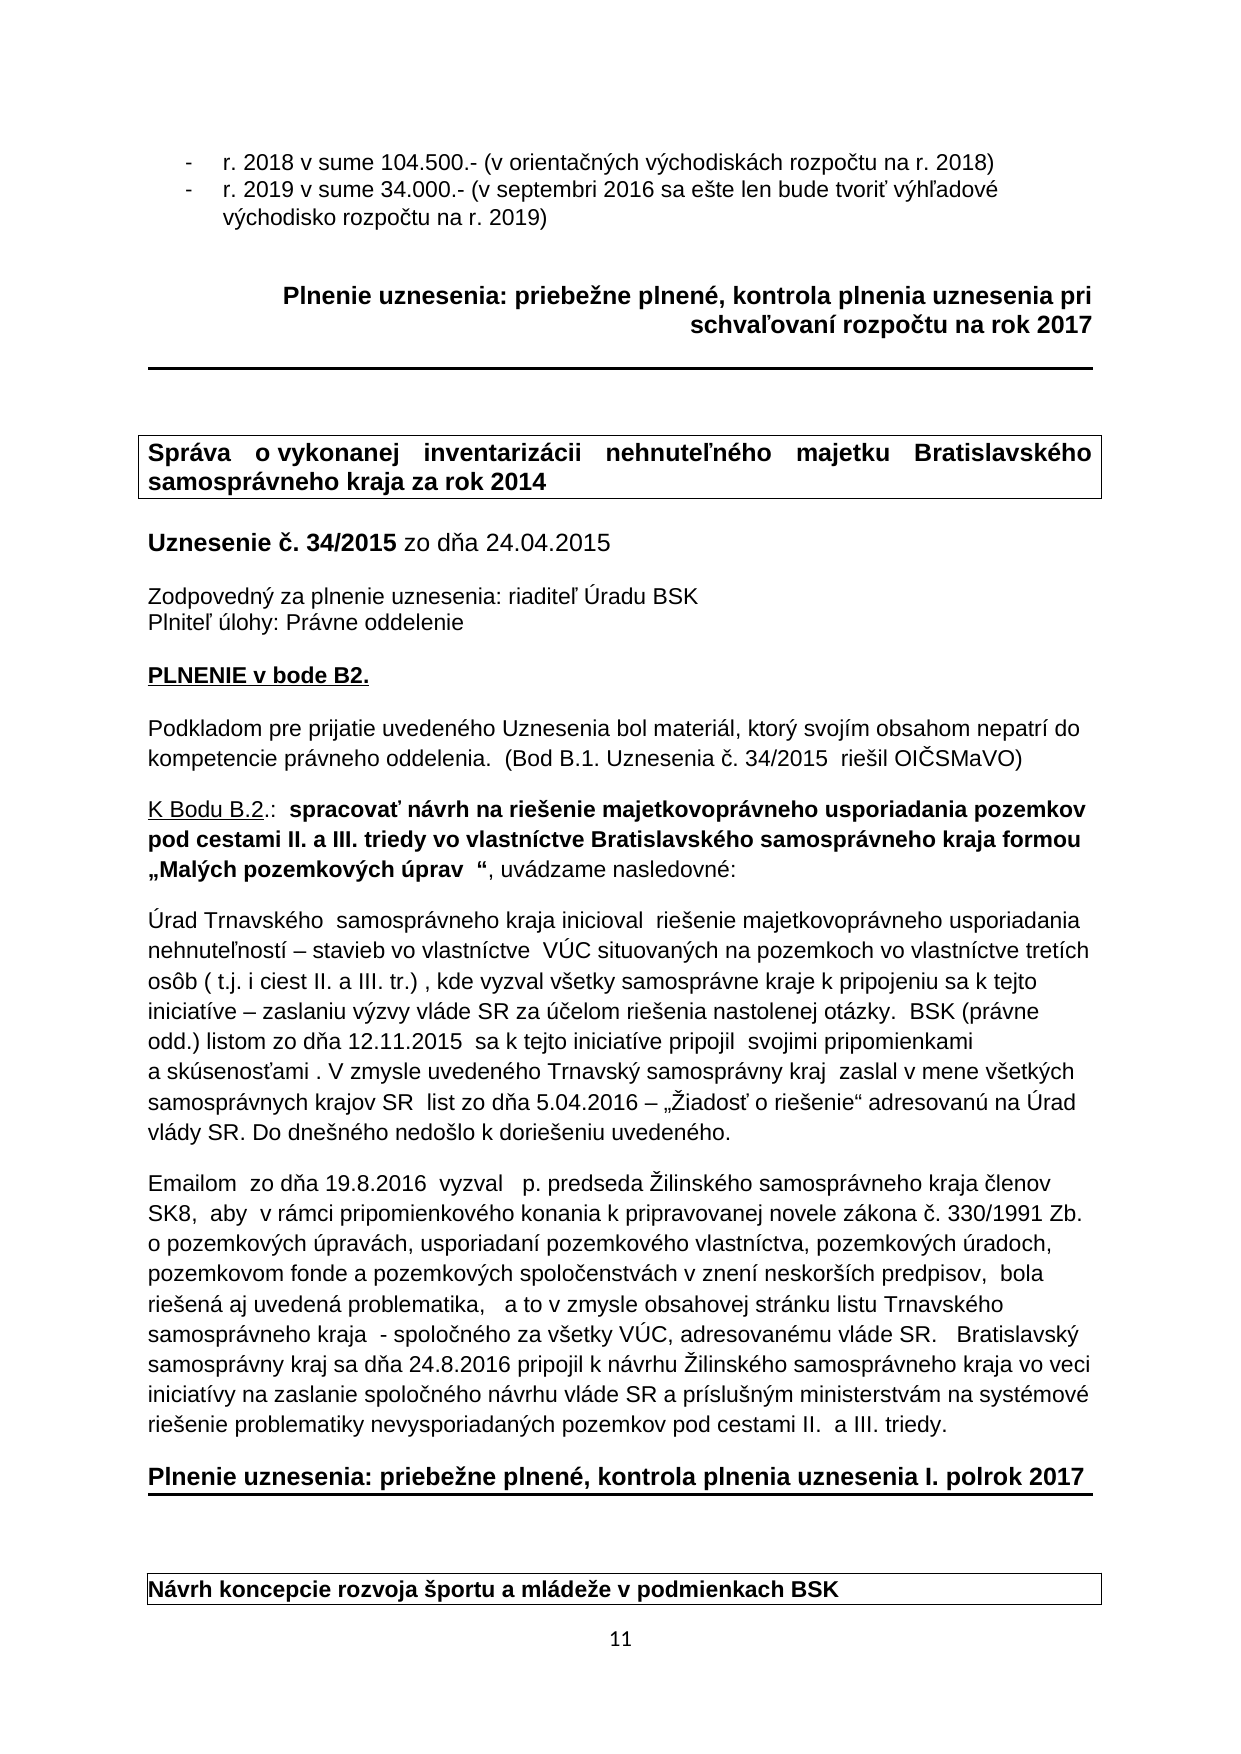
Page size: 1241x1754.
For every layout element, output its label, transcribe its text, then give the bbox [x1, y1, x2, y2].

text PLNENIE v bode B2. [148, 662, 1093, 688]
text Podkladom pre prijatie uvedeného Uznesenia bol materiál, ktorý svojím obsahom nepatrí do kompetencie právneho oddelenia. (Bod B.1. Uznesenia č. 34/2015 riešil OIČSMaVO) [148, 714, 1093, 771]
list r. 2019 v sume 34.000.- (v septembri 2016 sa ešte len bude tvoriť výhľadové východisko rozpočtu na r. 2019) [185, 176, 1093, 230]
text Plniteľ úlohy: Právne oddelenie [148, 609, 1093, 635]
text Plnenie uznesenia: priebežne plnené, kontrola plnenia uznesenia I. polrok 2017 [148, 1462, 1093, 1493]
text Plnenie uznesenia: priebežne plnené, kontrola plnenia uznesenia pri schvaľovaní rozpočtu na rok 2017 [148, 281, 1093, 338]
text K Bodu B.2.: spracovať návrh na riešenie majetkovoprávneho usporiadania pozemkov pod cestami II. a III. triedy vo vlastníctve Bratislavského samosprávneho kraja formou „Malých pozemkových úprav “, uvádzame nasledovné: [148, 796, 1093, 882]
text Návrh koncepcie rozvoja športu a mládeže v podmienkach BSK [148, 1574, 1101, 1604]
text Správa o vykonanej inventarizácii nehnuteľného majetku Bratislavského samosprávneho kraja za rok 2014 [139, 436, 1101, 498]
text Uznesenie č. 34/2015 zo dňa 24.04.2015 [148, 528, 1093, 556]
text Úrad Trnavského samosprávneho kraja inicioval riešenie majetkovoprávneho usporiadania nehnuteľností – stavieb vo vlastníctve VÚC situovaných na pozemkoch vo vlastníctve tretích osôb ( t.j. i ciest II. a III. tr.) , kde vyzval všetky samosprávne kraje k pripojeniu sa k tejto iniciatíve – zaslaniu výzvy vláde SR za účelom riešenia nastolenej otázky. BSK (právne odd.) listom zo dňa 12.11.2015 sa k tejto iniciatíve pripojil svojimi pripomienkami a skúsenosťami . V zmysle uvedeného Trnavský samosprávny kraj zaslal v mene všetkých samosprávnych krajov SR list zo dňa 5.04.2016 – „Žiadosť o riešenie“ adresovanú na Úrad vlády SR. Do dnešného nedošlo k doriešeniu uvedeného. [148, 907, 1093, 1145]
text Emailom zo dňa 19.8.2016 vyzval p. predseda Žilinského samosprávneho kraja členov SK8, aby v rámci pripomienkového konania k pripravovanej novele zákona č. 330/1991 Zb. o pozemkových úpravách, usporiadaní pozemkového vlastníctva, pozemkových úradoch, pozemkovom fonde a pozemkových spoločenstvách v znení neskorších predpisov, bola riešená aj uvedená problematika, a to v zmysle obsahovej stránku listu Trnavského samosprávneho kraja - spoločného za všetky VÚC, adresovanému vláde SR. Bratislavský samosprávny kraj sa dňa 24.8.2016 pripojil k návrhu Žilinského samosprávneho kraja vo veci iniciatívy na zaslanie spoločného návrhu vláde SR a príslušným ministerstvám na systémové riešenie problematiky nevysporiadaných pozemkov pod cestami II. a III. triedy. [148, 1170, 1093, 1438]
text Zodpovedný za plnenie uznesenia: riaditeľ Úradu BSK [148, 583, 1093, 609]
list r. 2018 v sume 104.500.- (v orientačných východiskách rozpočtu na r. 2018) [185, 148, 1093, 176]
